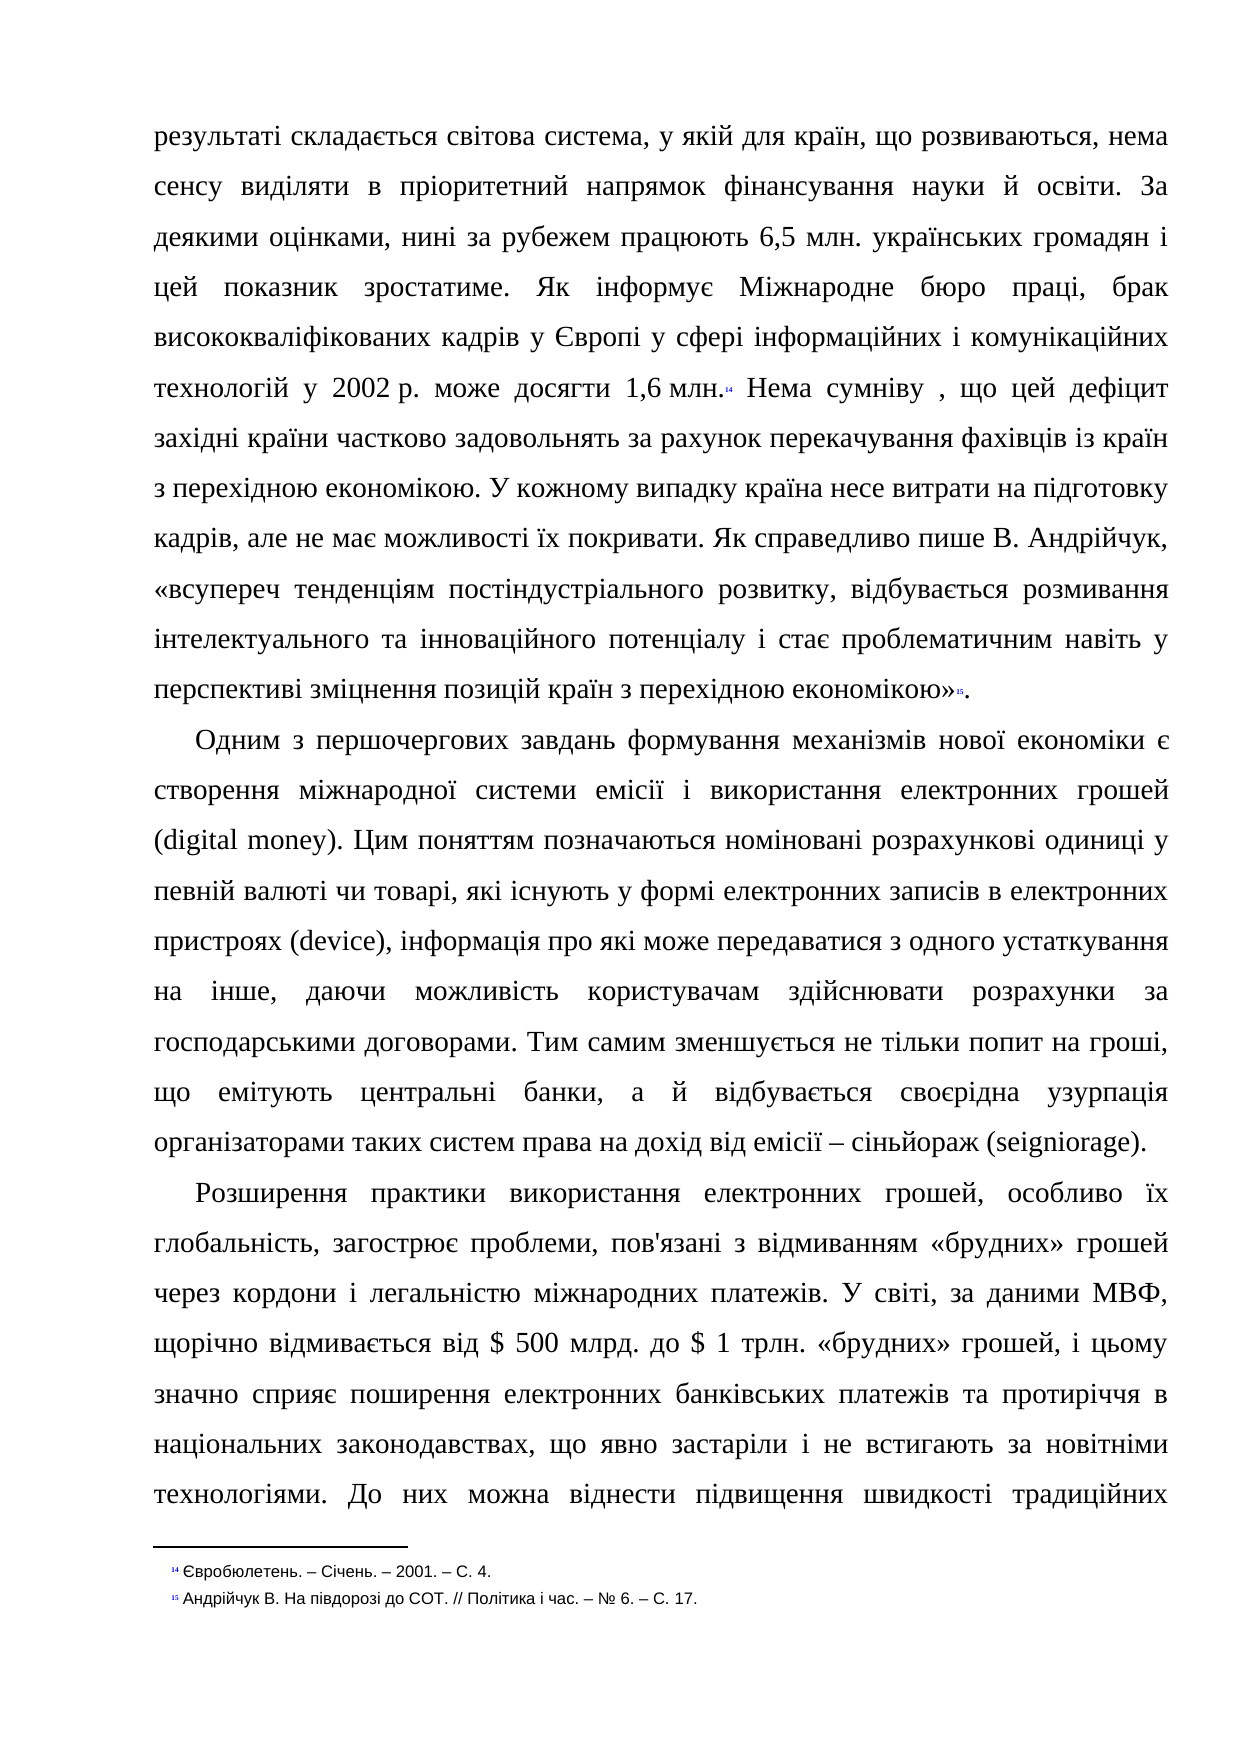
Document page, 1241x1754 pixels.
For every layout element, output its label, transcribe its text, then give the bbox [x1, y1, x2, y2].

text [153, 1175, 1169, 1510]
text Одним з першочергових завдань формування механізмів нової економіки є створення міжнародної системи емісії і використання електронних грошей (digital money). Цим поняттям позначаються номіновані розрахункові одиниці у певній валюті чи товарі, які існують у формі електронних записів в електронних пристроях (device), інформація про які може передаватися з одного устаткування на інше, даючи можливість користувачам здійснювати розрахунки за господарськими договорами. Тим самим зменшується не тільки попит на гроші, що емітують центральні банки, а й відбувається своєрідна узурпація організаторами таких систем права на дохід від емісії – сіньйораж (seigniorage). [153, 722, 1169, 1158]
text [153, 118, 1169, 705]
